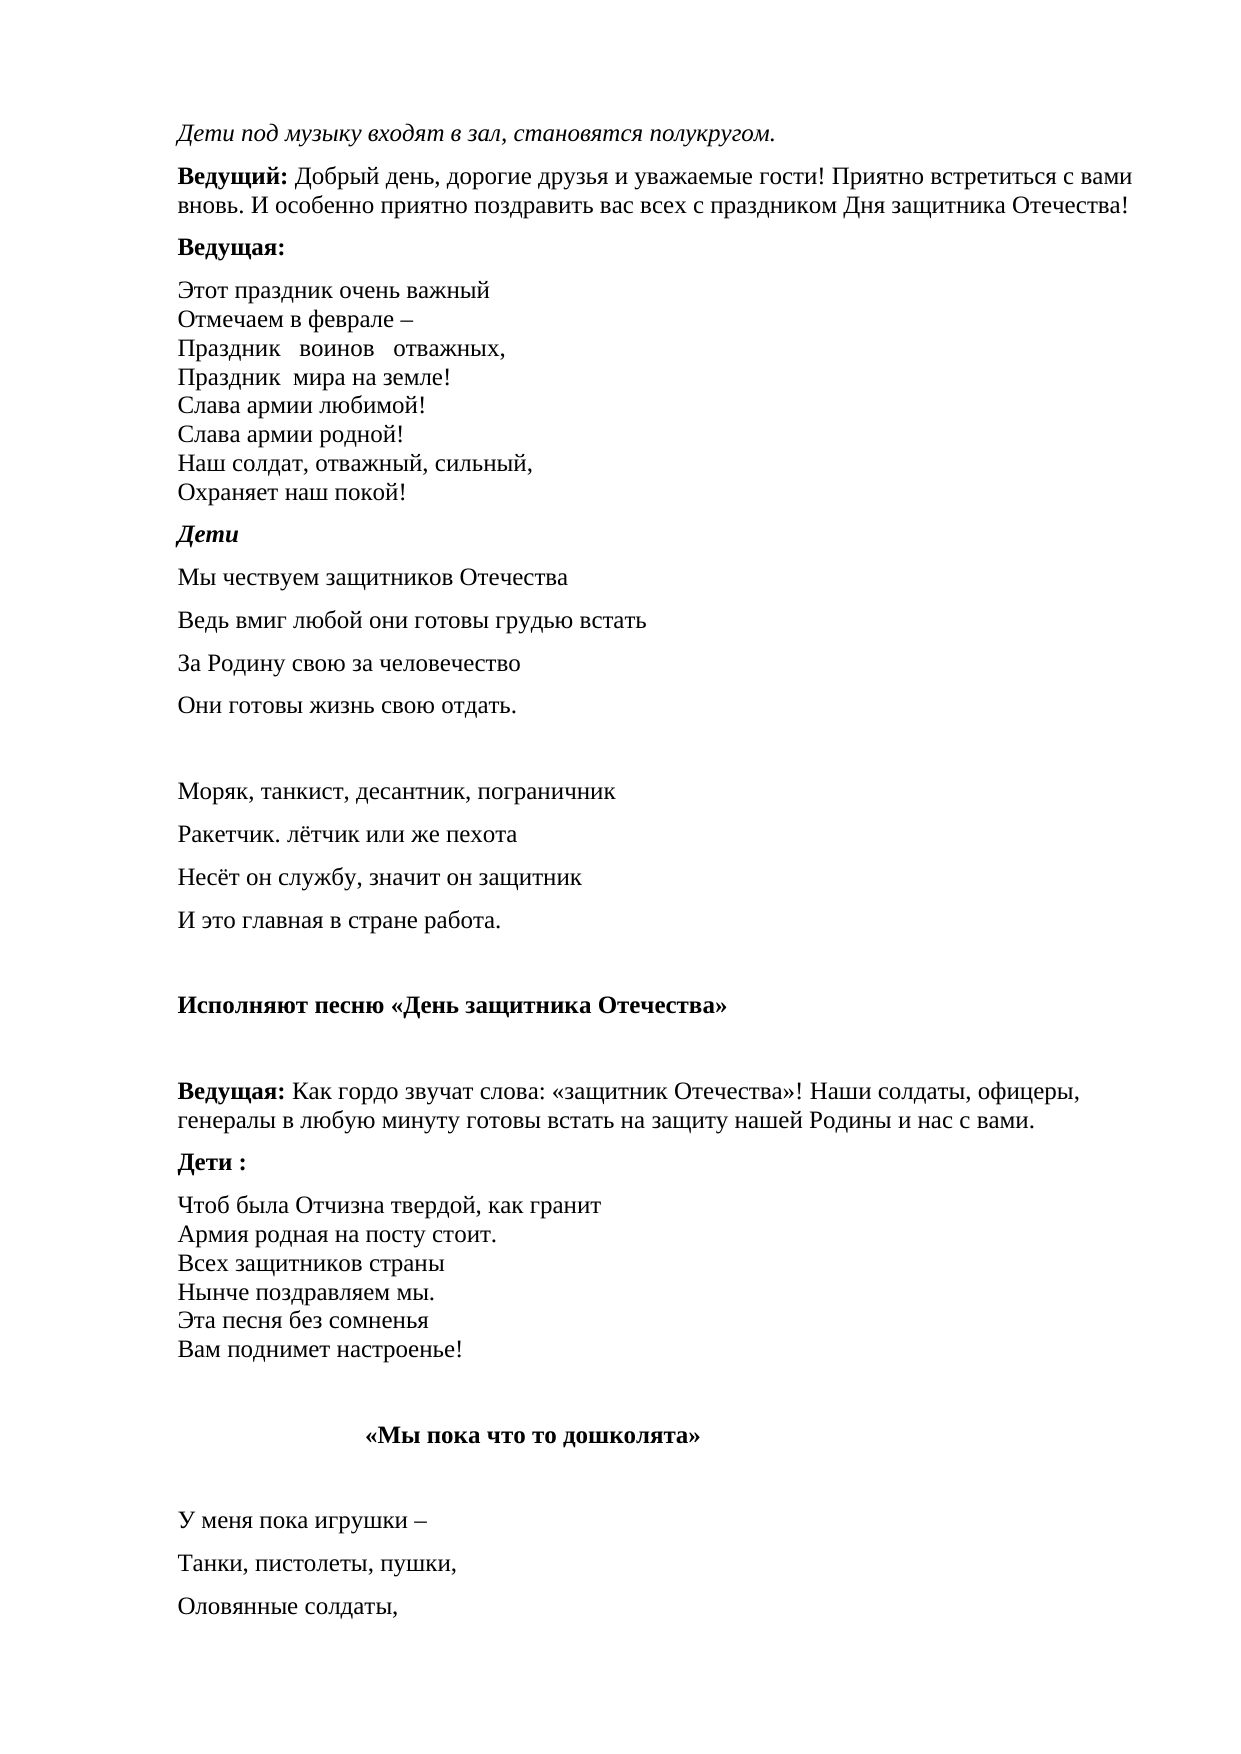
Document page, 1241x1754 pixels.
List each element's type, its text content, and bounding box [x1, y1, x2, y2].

text Этот праздник очень важный Отмечаем в феврале – Праздник воинов отважных, Праздник мира на земле! Слава армии любимой! Слава армии родной! Наш солдат, отважный, сильный, Охраняет наш покой! [177, 275, 1152, 505]
text Ведущий: Добрый день, дорогие друзья и уважаемые гости! Приятно встретиться с вами вновь. И особенно приятно поздравить вас всех с праздником Дня защитника Отечества! [177, 161, 1152, 218]
text Мы чествуем защитников Отечества [177, 562, 1152, 591]
text Дети под музыку входят в зал, становятся полукругом. [177, 118, 1152, 147]
text Оловянные солдаты, [177, 1591, 1152, 1620]
text «Мы пока что то дошколята» [177, 1420, 1152, 1448]
text Ведущая: [177, 232, 1152, 261]
text Ведь вмиг любой они готовы грудью встать [177, 605, 1152, 634]
text Дети : [177, 1147, 1152, 1176]
text Они готовы жизнь свою отдать. [177, 691, 1152, 719]
text У меня пока игрушки – [177, 1505, 1152, 1534]
text Ведущая: Как гордо звучат слова: «защитник Отечества»! Наши солдаты, офицеры, генералы в любую минуту готовы встать на защиту нашей Родины и нас с вами. [177, 1076, 1152, 1133]
text Исполняют песню «День защитника Отечества» [177, 990, 1152, 1019]
text Несёт он службу, значит он защитник [177, 862, 1152, 891]
text Танки, пистолеты, пушки, [177, 1548, 1152, 1577]
text За Родину свою за человечество [177, 648, 1152, 677]
text Чтоб была Отчизна твердой, как гранит Армия родная на посту стоит. Всех защитников страны Нынче поздравляем мы. Эта песня без сомненья Вам поднимет настроенье! [177, 1190, 1152, 1363]
text Ракетчик. лётчик или же пехота [177, 819, 1152, 848]
text И это главная в стране работа. [177, 905, 1152, 933]
text Дети [177, 519, 1152, 548]
text Моряк, танкист, десантник, пограничник [177, 776, 1152, 805]
